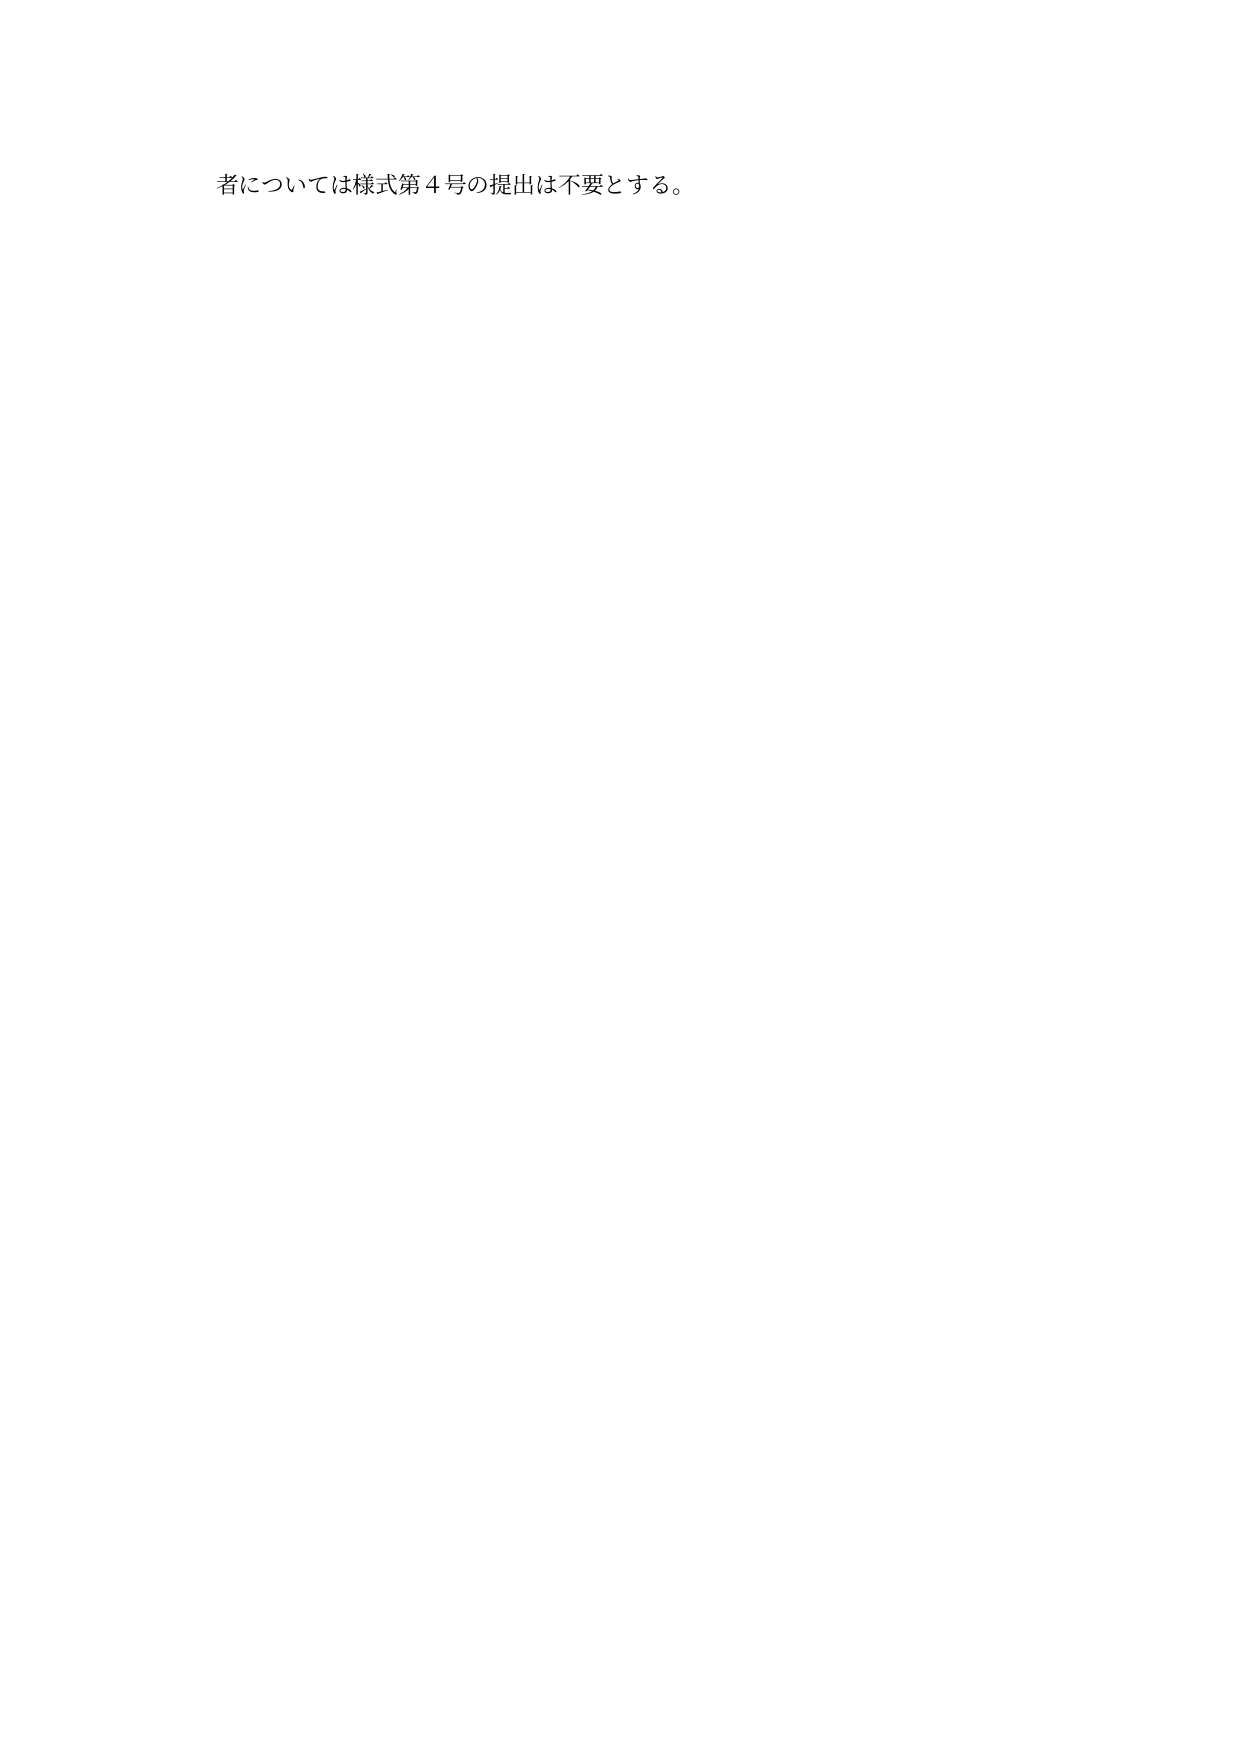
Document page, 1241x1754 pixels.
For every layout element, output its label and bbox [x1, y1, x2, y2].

text [148, 164, 1092, 202]
